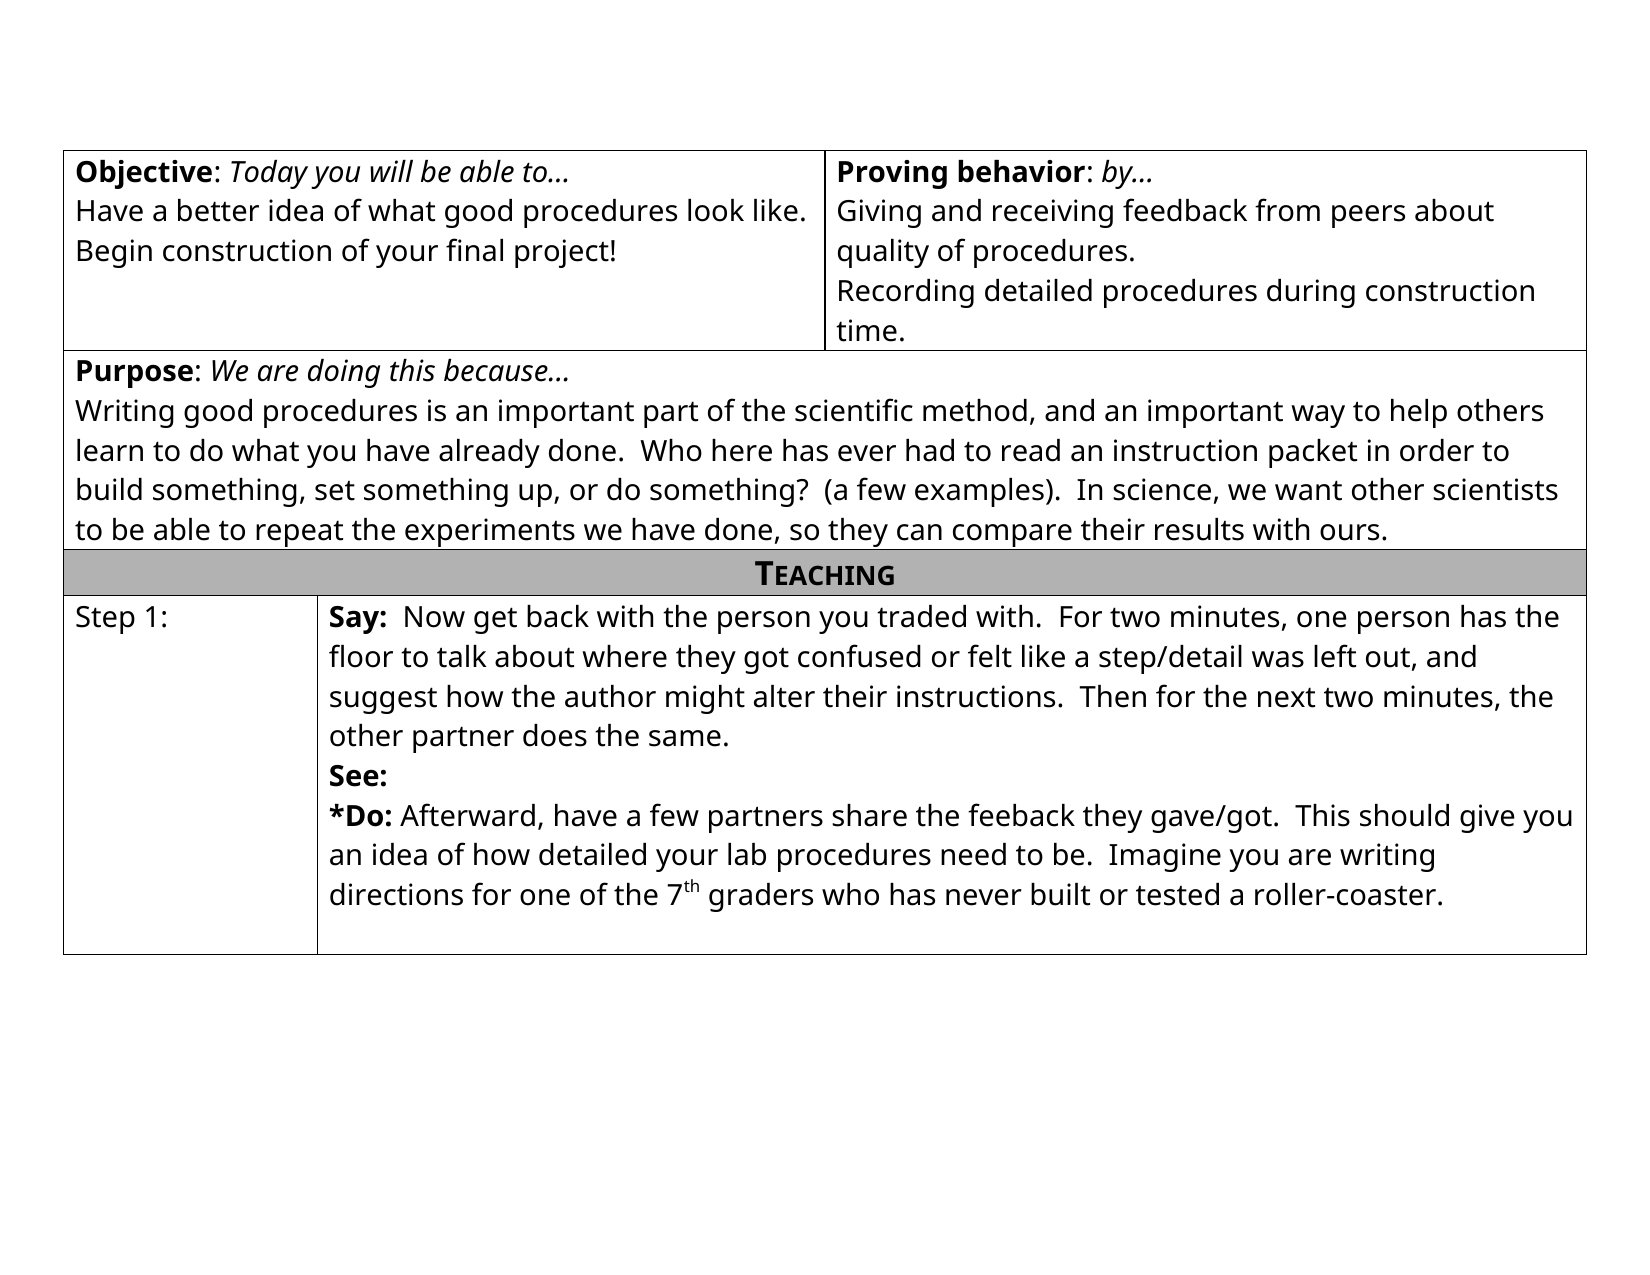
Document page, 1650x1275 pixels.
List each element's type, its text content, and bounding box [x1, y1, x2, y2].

table_cell Objective: Today you will be able to… Have a better idea of what good procedures look like. Begin construction of your final project! [64, 151, 824, 349]
table_cell Teaching [64, 550, 1586, 595]
table_cell Proving behavior: by… Giving and receiving feedback from peers about quality of procedures. Recording detailed procedures during construction time. [826, 151, 1586, 349]
table_cell Purpose: We are doing this because… Writing good procedures is an important part of the scientific method, and an important way to help others learn to do what you have already done. Who here has ever had to read an instruction packet in order to build something, set something up, or do something? (a few examples). In science, we want other scientists to be able to repeat the experiments we have done, so they can compare their results with ours. [64, 351, 1586, 549]
table_cell Say: Now get back with the person you traded with. For two minutes, one person has the floor to talk about where they got confused or felt like a step/detail was left out, and suggest how the author might alter their instructions. Then for the next two minutes, the other partner does the same. See: *Do: Afterward, have a few partners share the feeback they gave/got. This should give you an idea of how detailed your lab procedures need to be. Imagine you are writing directions for one of the 7th graders who has never built or tested a roller-coaster. [318, 596, 1586, 954]
table_cell Step 1: [64, 596, 317, 954]
